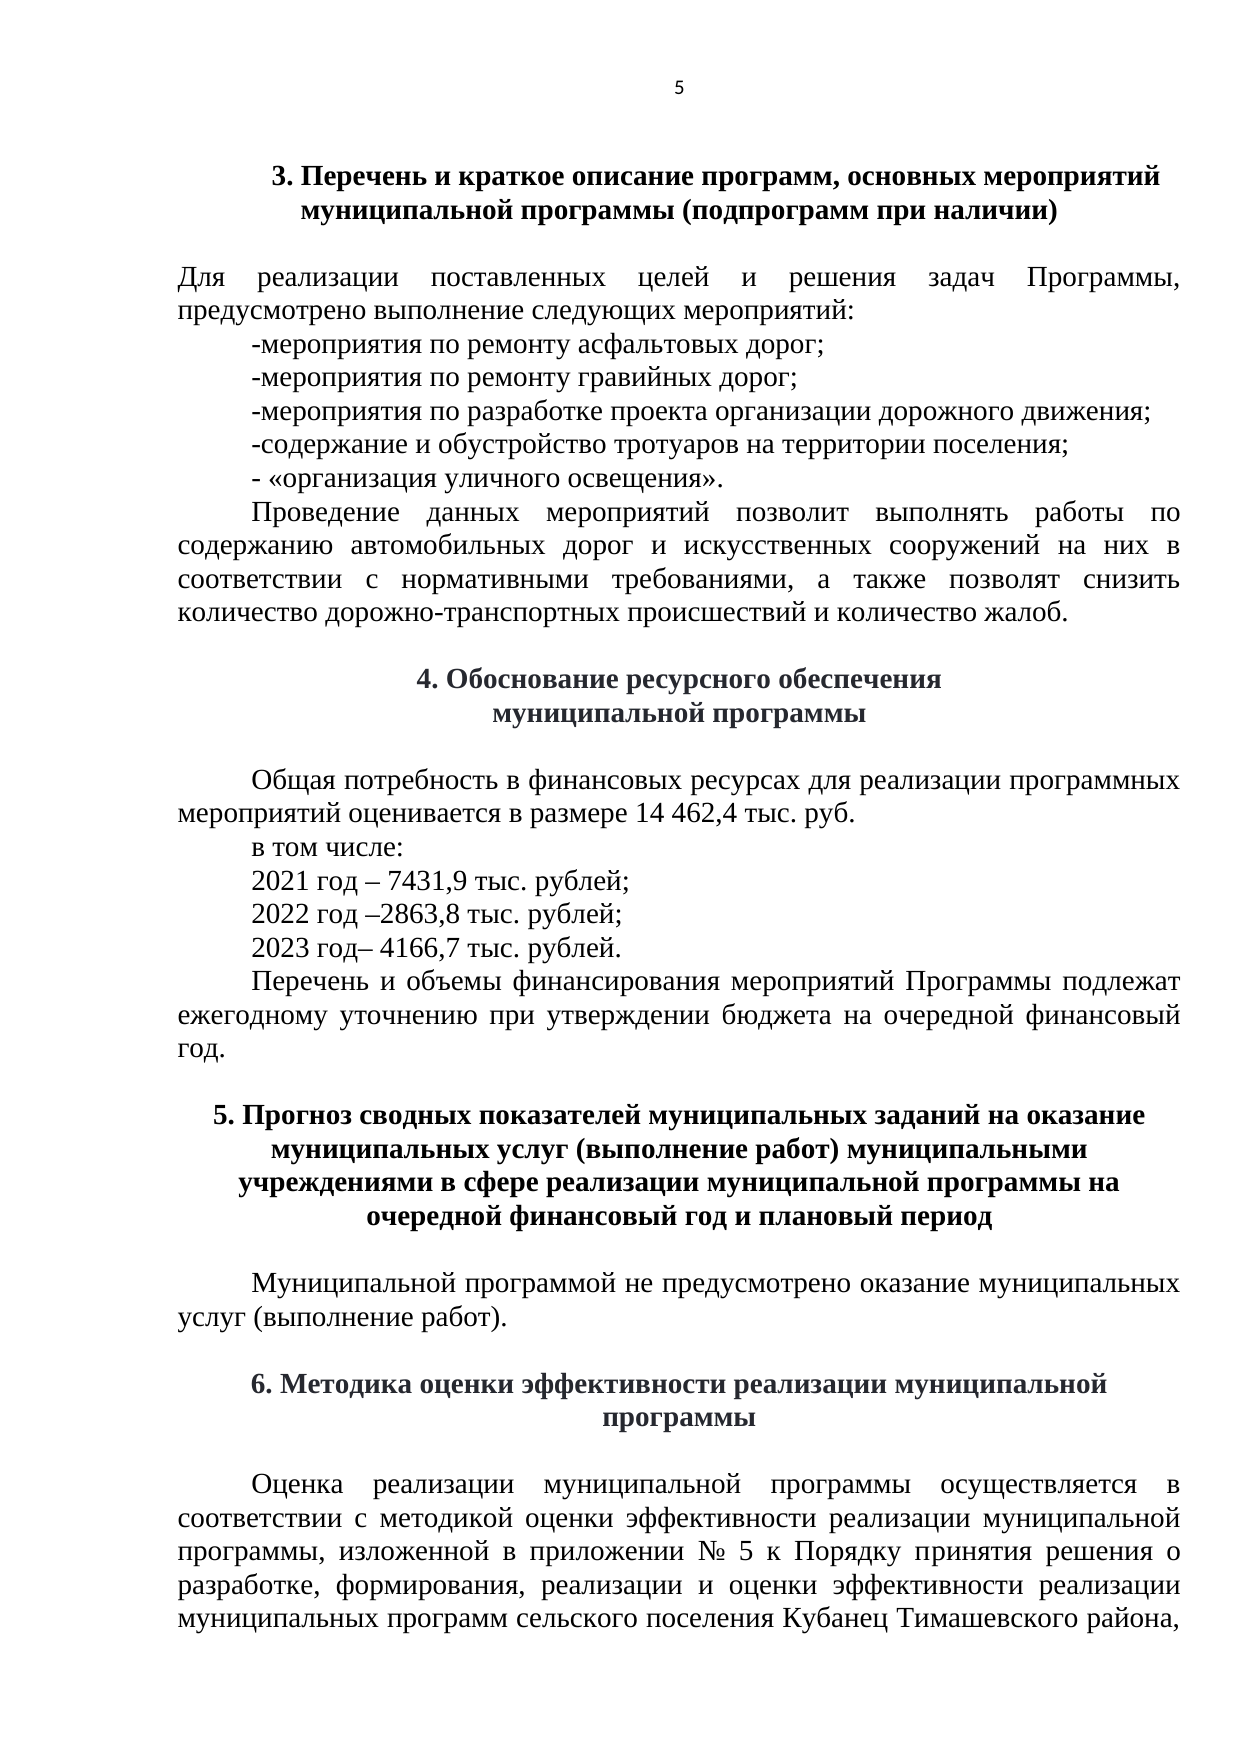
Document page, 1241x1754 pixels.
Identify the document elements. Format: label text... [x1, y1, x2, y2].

text - «организация уличного освещения». [177, 460, 1181, 494]
text программы [177, 1399, 1181, 1433]
text в том числе: [177, 829, 1181, 863]
text -мероприятия по ремонту гравийных дорог; [177, 359, 1181, 393]
text 2021 год – 7431,9 тыс. рублей; [177, 863, 1181, 896]
text 6. Методика оценки эффективности реализации муниципальной [177, 1366, 1181, 1399]
text 4. Обоснование ресурсного обеспечения [177, 661, 1181, 695]
text -мероприятия по ремонту асфальтовых дорог; [177, 326, 1181, 359]
text 3. Перечень и краткое описание программ, основных мероприятий муниципальной программы (подпрограмм при наличии) [177, 158, 1181, 225]
text -мероприятия по разработке проекта организации дорожного движения; [177, 393, 1181, 427]
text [177, 1466, 1181, 1567]
text Муниципальной программой не предусмотрено оказание муниципальных услуг (выполнение работ). [177, 1265, 1181, 1332]
text Общая потребность в финансовых ресурсах для реализации программных мероприятий оценивается в размере 14 462,4 тыс. руб. [177, 762, 1181, 829]
text Проведение данных мероприятий позволит выполнять работы по содержанию автомобильных дорог и искусственных сооружений на них в соответствии с нормативными требованиями, а также позволят снизить количество дорожно-транспортных происшествий и количество жалоб. [177, 494, 1181, 628]
text Перечень и объемы финансирования мероприятий Программы подлежат ежегодному уточнению при утверждении бюджета на очередной финансовый год. [177, 963, 1181, 1064]
text 2022 год –2863,8 тыс. рублей; [177, 896, 1181, 930]
text муниципальной программы [177, 695, 1181, 728]
text -содержание и обустройство тротуаров на территории поселения; [177, 427, 1181, 460]
text Для реализации поставленных целей и решения задач Программы, предусмотрено выполнение следующих мероприятий: [177, 259, 1181, 326]
text 2023 год– 4166,7 тыс. рублей. [177, 930, 1181, 963]
text 5. Прогноз сводных показателей муниципальных заданий на оказание муниципальных услуг (выполнение работ) муниципальными учреждениями в сфере реализации муниципальной программы на очередной финансовый год и плановый период [177, 1097, 1181, 1232]
